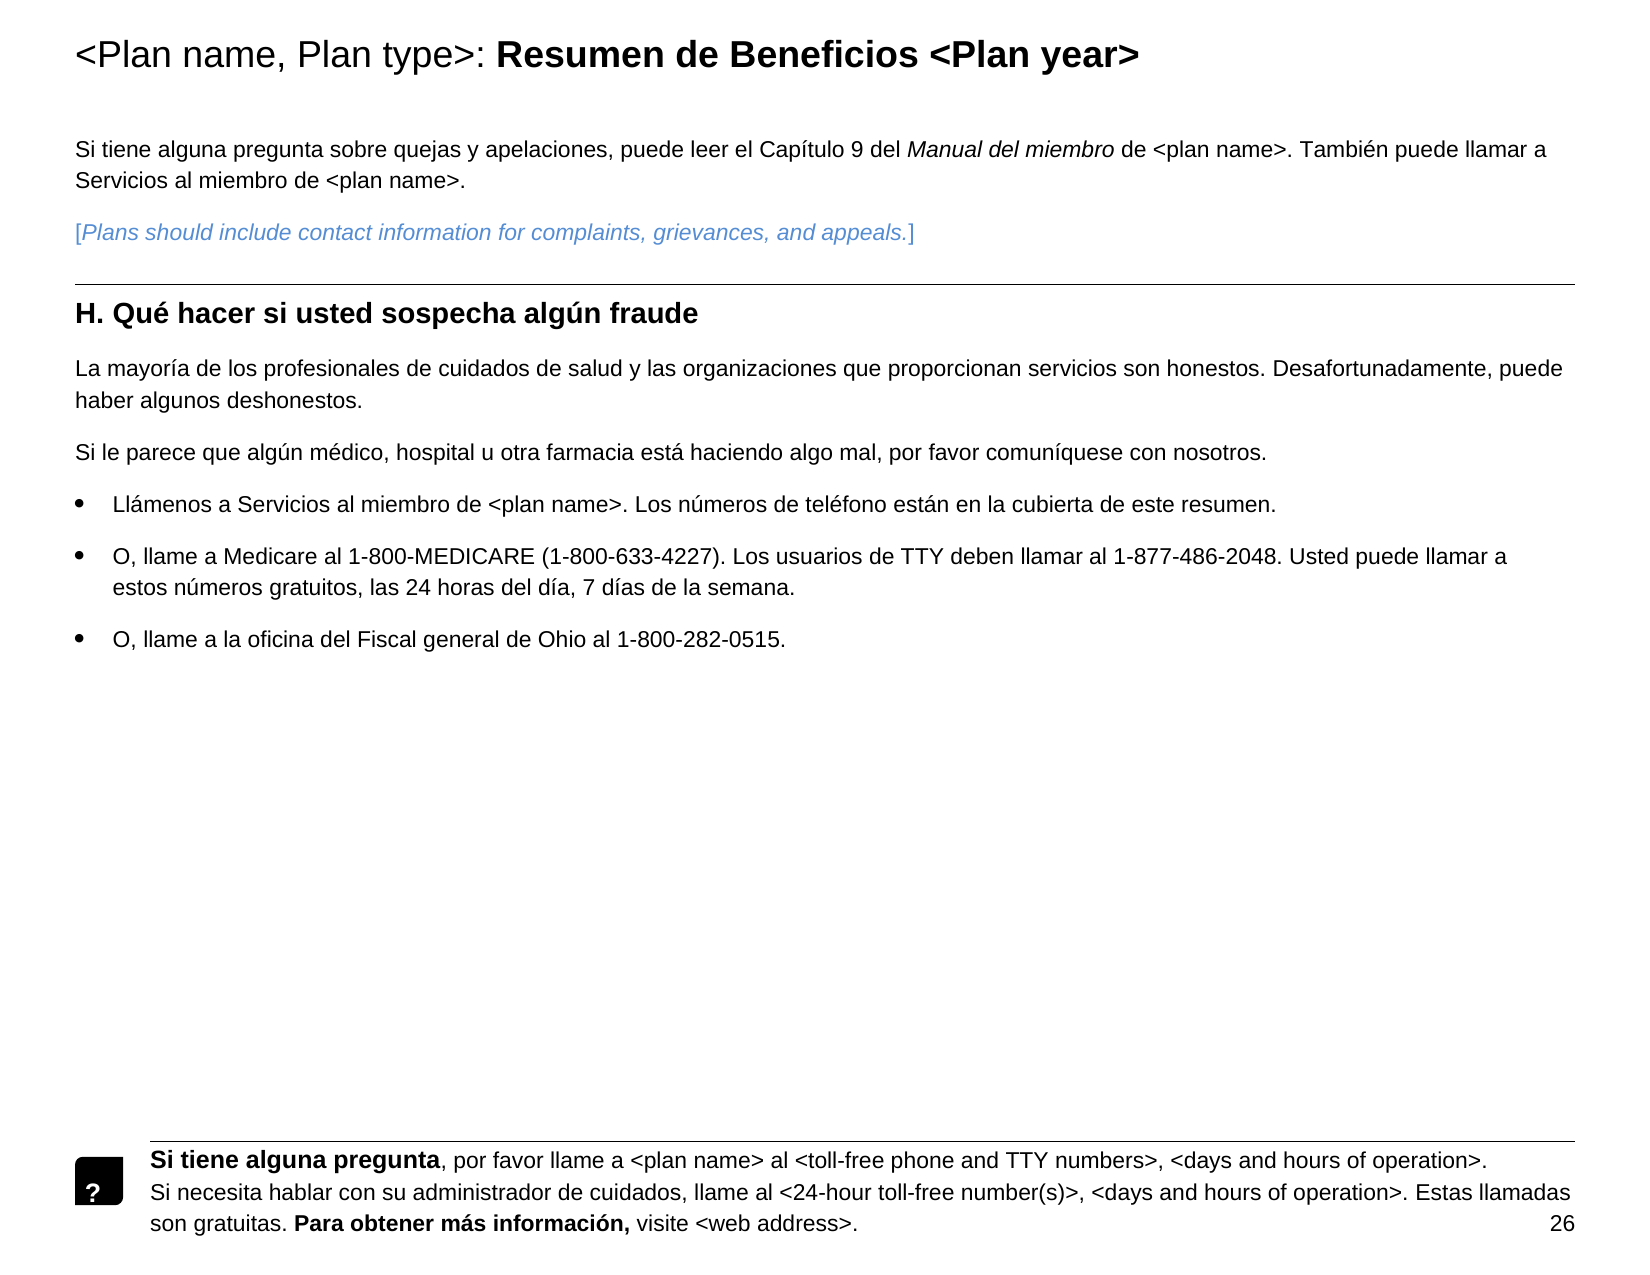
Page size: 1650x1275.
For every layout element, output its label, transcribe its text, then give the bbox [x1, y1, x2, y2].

text [Plans should include contact information for complaints, grievances, and appeals.] [75, 215, 1575, 247]
text O, llame a la oficina del Fiscal general de Ohio al 1-800-282-0515. [75, 623, 1537, 654]
text Llámenos a Servicios al miembro de <plan name>. Los números de teléfono están en la cubierta de este resumen. [75, 487, 1537, 518]
text Si tiene alguna pregunta sobre quejas y apelaciones, puede leer el Capítulo 9 del Manual del miembro de <plan name>. También puede llamar a Servicios al miembro de <plan name>. [75, 132, 1575, 194]
subtitle H. Qué hacer si usted sospecha algún fraude [75, 285, 1575, 331]
text O, llame a Medicare al 1-800-MEDICARE (1-800-633-4227). Los usuarios de TTY deben llamar al 1-877-486-2048. Usted puede llamar a estos números gratuitos, las 24 horas del día, 7 días de la semana. [75, 539, 1537, 602]
text Si le parece que algún médico, hospital u otra farmacia está haciendo algo mal, por favor comuníquese con nosotros. [75, 435, 1575, 466]
text La mayoría de los profesionales de cuidados de salud y las organizaciones que proporcionan servicios son honestos. Desafortunadamente, puede haber algunos deshonestos. [75, 352, 1575, 414]
